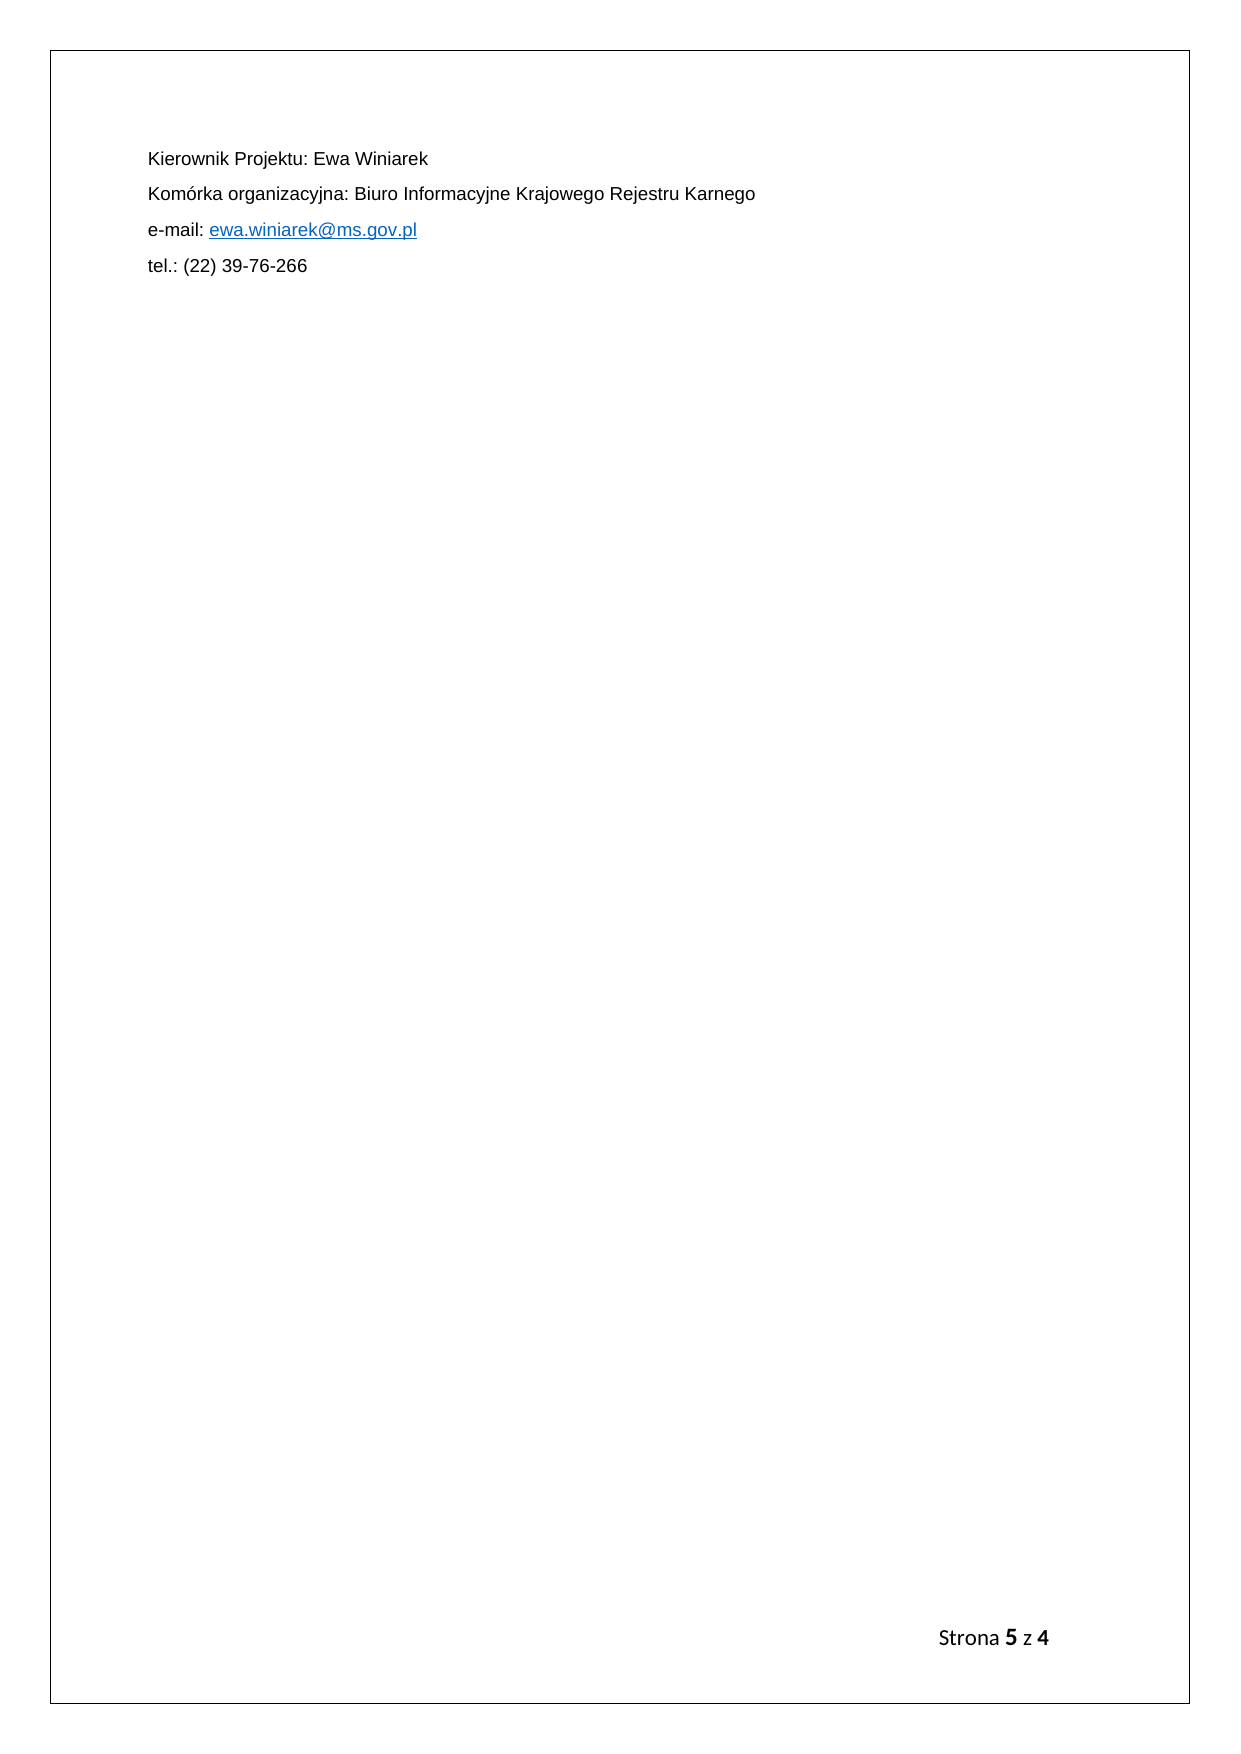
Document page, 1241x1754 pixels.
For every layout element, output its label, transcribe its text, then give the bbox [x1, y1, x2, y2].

text tel.: (22) 39-76-266 [148, 255, 1048, 276]
text e-mail: ewa.winiarek@ms.gov.pl [148, 219, 1048, 241]
text Kierownik Projektu: Ewa Winiarek [148, 147, 1048, 169]
text Komórka organizacyjna: Biuro Informacyjne Krajowego Rejestru Karnego [148, 183, 1048, 205]
